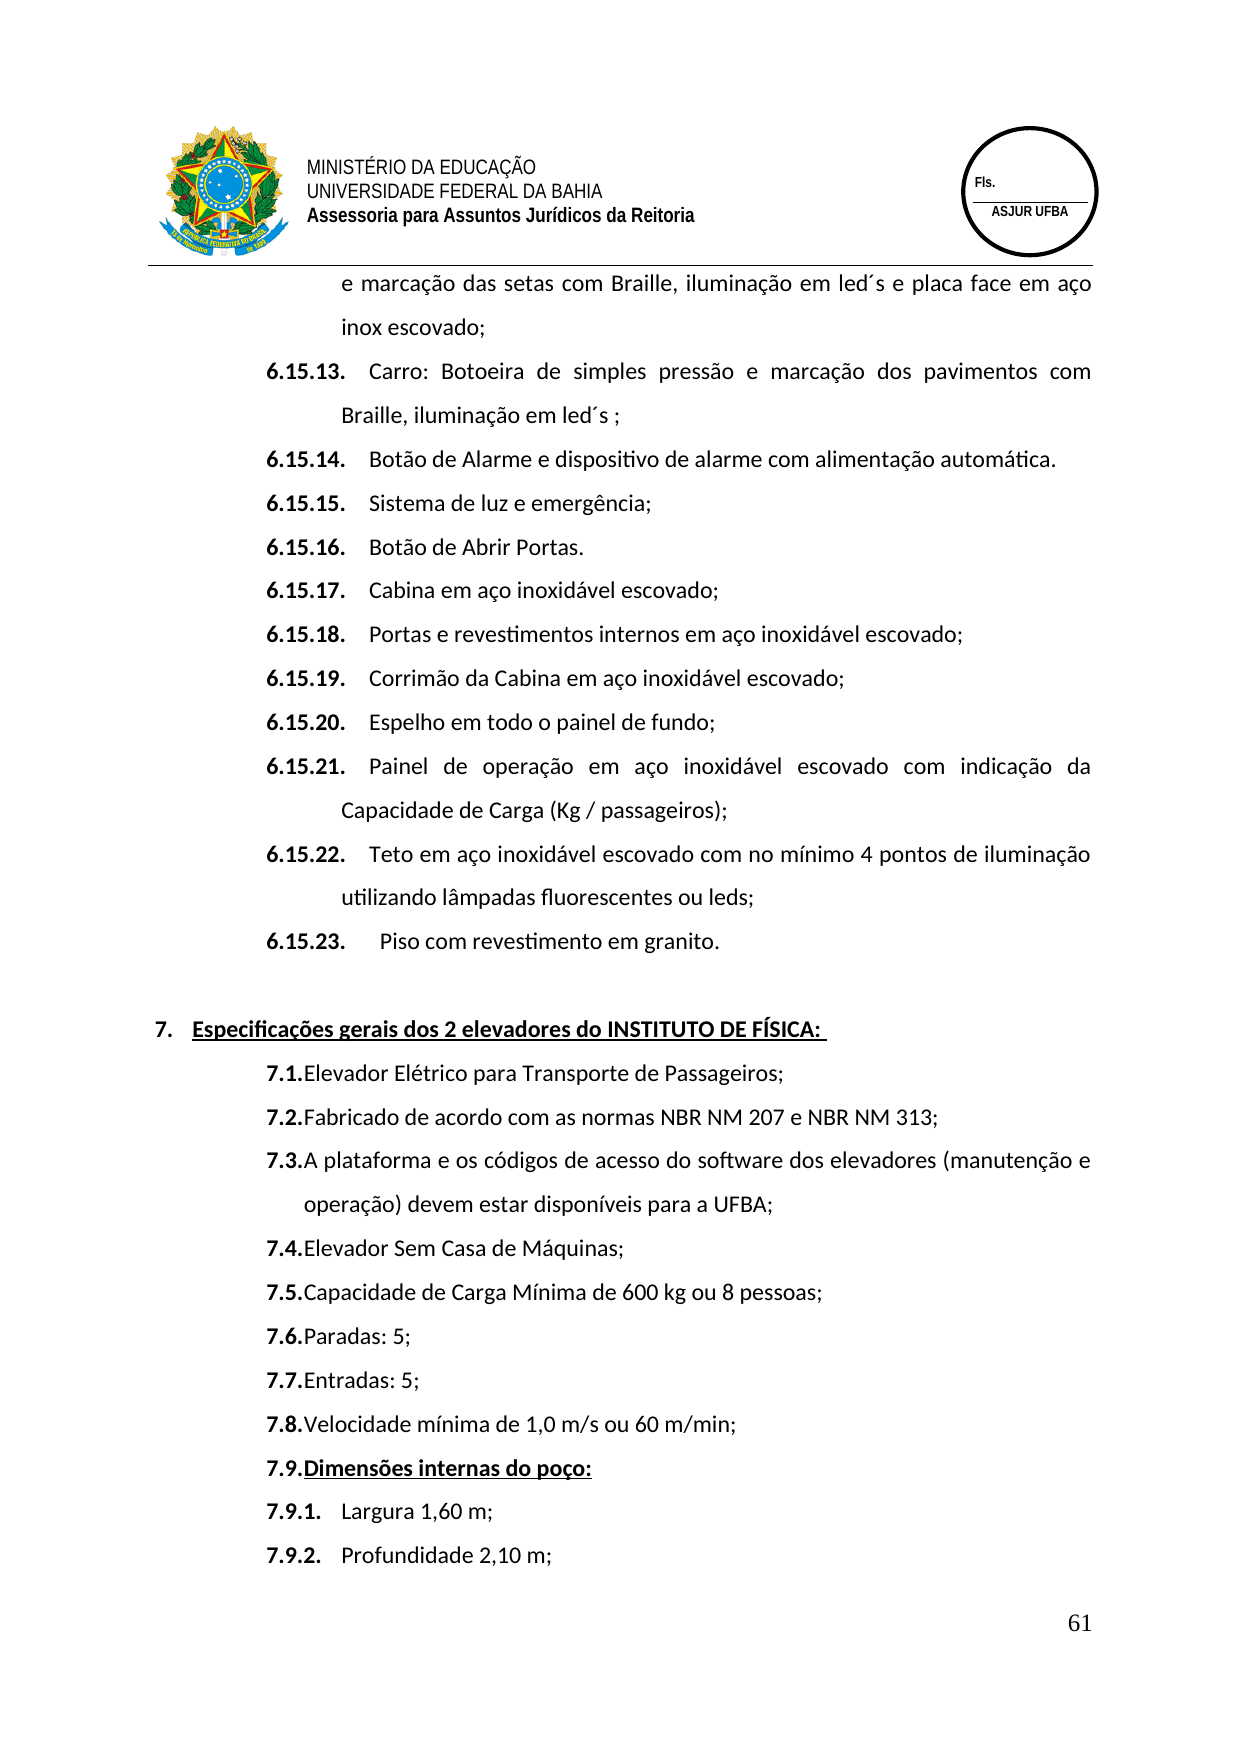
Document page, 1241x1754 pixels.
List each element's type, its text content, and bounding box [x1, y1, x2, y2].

list Dimensões internas do poço: [266, 1453, 1092, 1482]
list Largura 1,60 m; [266, 1496, 1092, 1526]
list Especificações gerais dos 2 elevadores do INSTITUTO DE FÍSICA: [154, 1014, 1152, 1043]
list Espelho em todo o painel de fundo; [266, 707, 1092, 736]
list Botão de Abrir Portas. [266, 532, 1092, 561]
list Painel de operação em aço inoxidável escovado com indicação da Capacidade de Carga (Kg / passageiros); [266, 751, 1092, 824]
list Corrimão da Cabina em aço inoxidável escovado; [266, 663, 1092, 692]
list Fabricado de acordo com as normas NBR NM 207 e NBR NM 313; [266, 1102, 1092, 1131]
list Piso com revestimento em granito. [266, 926, 1092, 956]
list A plataforma e os códigos de acesso do software dos elevadores (manutenção e operação) devem estar disponíveis para a UFBA; [266, 1146, 1092, 1219]
list Paradas: 5; [266, 1321, 1092, 1350]
list Capacidade de Carga Mínima de 600 kg ou 8 pessoas; [266, 1277, 1092, 1306]
list Elevador Sem Casa de Máquinas; [266, 1233, 1092, 1263]
list Teto em aço inoxidável escovado com no mínimo 4 pontos de iluminação utilizando lâmpadas fluorescentes ou leds; [266, 839, 1092, 912]
list Portas e revestimentos internos em aço inoxidável escovado; [266, 619, 1092, 649]
list Sistema de luz e emergência; [266, 488, 1092, 517]
picture [242, 225, 289, 256]
list Botão de Alarme e dispositivo de alarme com alimentação automática. [266, 444, 1092, 473]
list Cabina em aço inoxidável escovado; [266, 576, 1092, 605]
list Elevador Elétrico para Transporte de Passageiros; [266, 1058, 1092, 1087]
list Velocidade mínima de 1,0 m/s ou 60 m/min; [266, 1409, 1092, 1438]
list Profundidade 2,10 m; [266, 1540, 1092, 1569]
picture [158, 126, 289, 256]
list Carro: Botoeira de simples pressão e marcação dos pavimentos com Braille, iluminação em led´s ; [266, 356, 1092, 429]
list Entradas: 5; [266, 1365, 1092, 1394]
